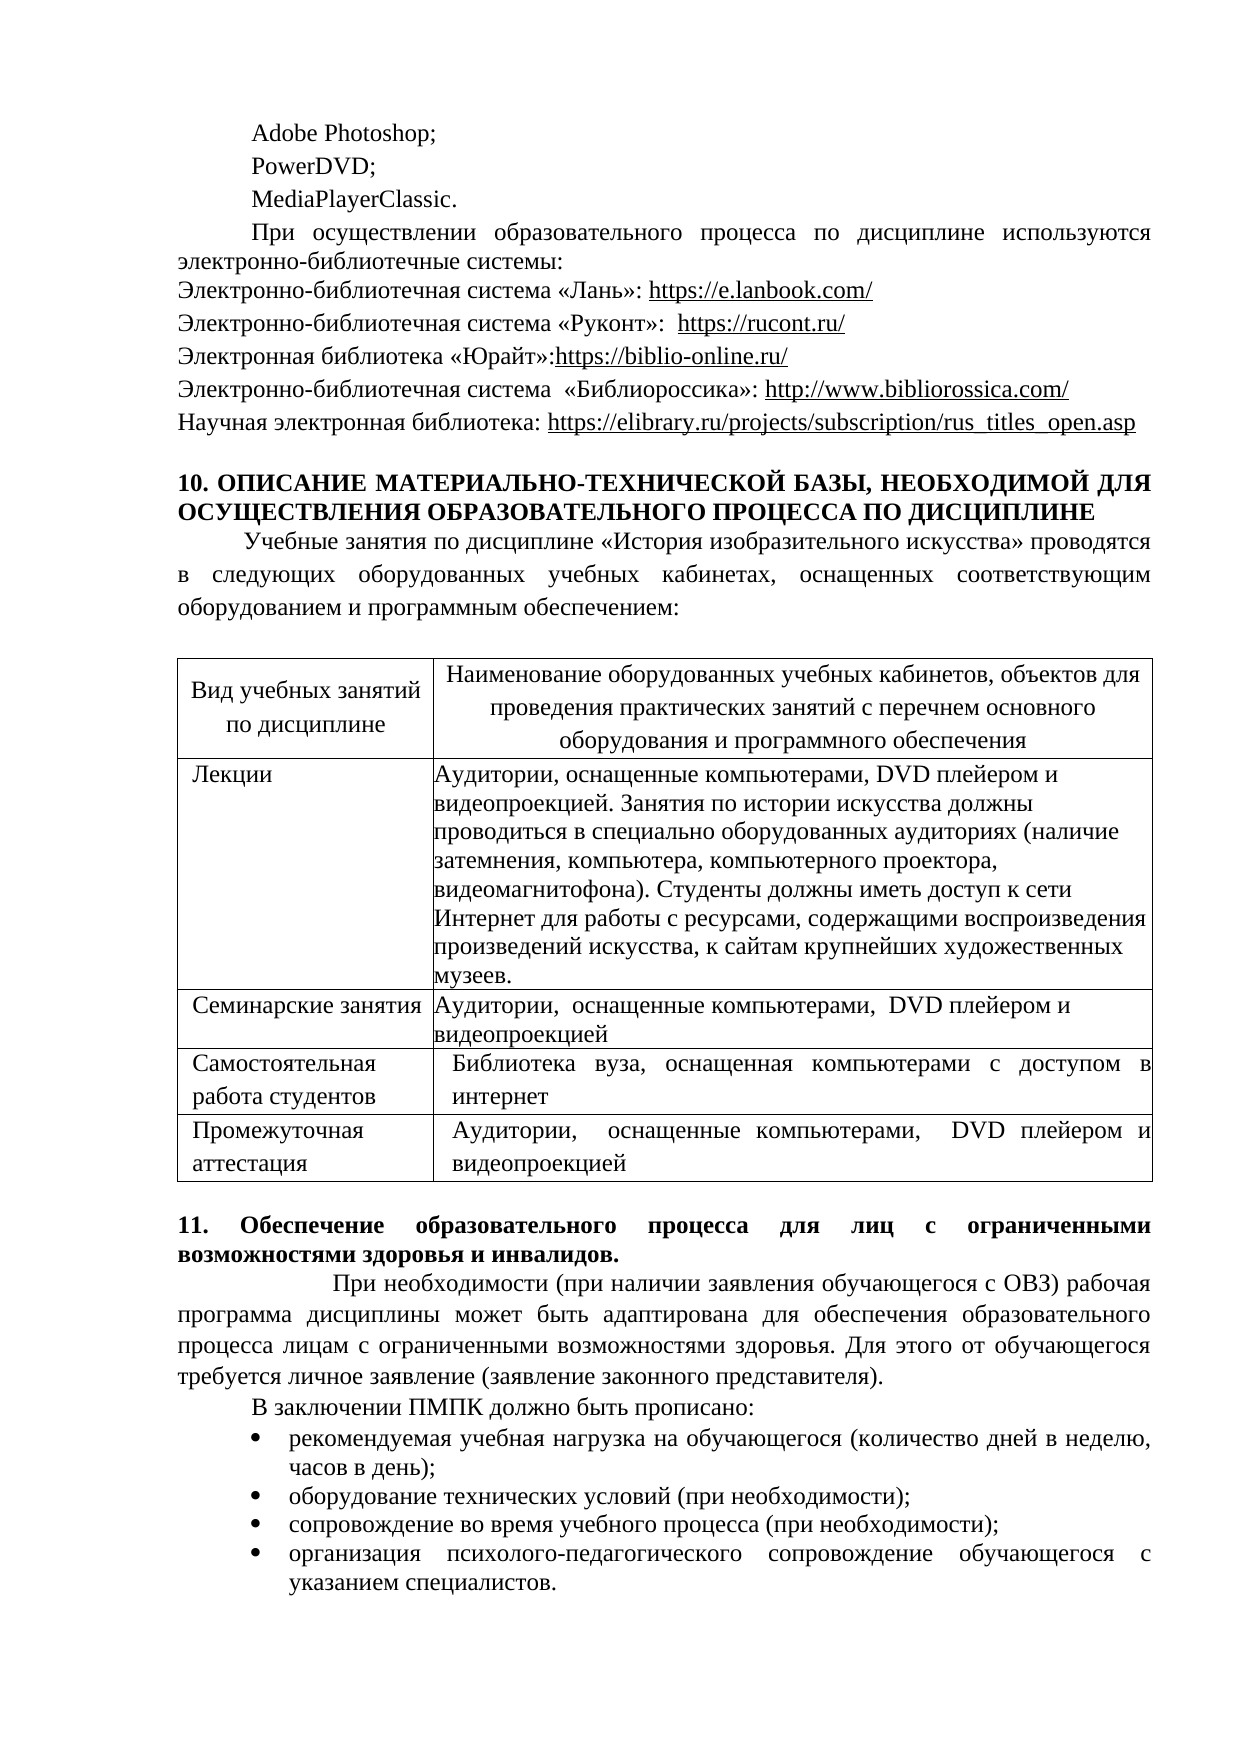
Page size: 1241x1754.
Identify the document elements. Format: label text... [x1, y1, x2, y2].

text 11. Обеспечение образовательного процесса для лиц с ограниченными возможностями здоровья и инвалидов. [177, 1211, 1152, 1268]
table_cell Аудитории, оснащенные компьютерами, DVD плейером и видеопроекцией [434, 990, 1152, 1047]
text Научная электронная библиотека: https://elibrary.ru/projects/subscription/rus_titles_open.asp [177, 407, 1152, 436]
list оборудование технических условий (при необходимости); [251, 1481, 1152, 1509]
table_cell Самостоятельная работа студентов [178, 1049, 433, 1114]
list организация психолого-педагогического сопровождение обучающегося с указанием специалистов. [251, 1538, 1152, 1596]
text Учебные занятия по дисциплине «История изобразительного искусства» проводятся в следующих оборудованных учебных кабинетах, оснащенных соответствующим оборудованием и программным обеспечением: [177, 526, 1152, 621]
text 10. ОПИСАНИЕ МАТЕРИАЛЬНО-ТЕХНИЧЕСКОЙ БАЗЫ, НЕОБХОДИМОЙ ДЛЯ ОСУЩЕСТВЛЕНИЯ ОБРАЗОВАТЕЛЬНОГО ПРОЦЕССА ПО ДИСЦИПЛИНЕ [177, 468, 1152, 526]
list сопровождение во время учебного процесса (при необходимости); [251, 1509, 1152, 1538]
text Электронно-библиотечная система «Библиороссика»: http://www.bibliorossica.com/ [177, 374, 1152, 402]
text Adobe Photoshop; [177, 118, 1152, 147]
table_header Наименование оборудованных учебных кабинетов, объектов для проведения практических занятий с перечнем основного оборудования и программного обеспечения [434, 659, 1152, 758]
text Электронно-библиотечная система «Руконт»: https://rucont.ru/ [177, 308, 1152, 336]
table_cell Аудитории, оснащенные компьютерами, DVD плейером и видеопроекцией [434, 1115, 1152, 1181]
text MediaPlayerClassic. [177, 184, 1152, 213]
table_cell Семинарские занятия [178, 990, 433, 1047]
text При необходимости (при наличии заявления обучающегося с ОВЗ) рабочая программа дисциплины может быть адаптирована для обеспечения образовательного процесса лицам с ограниченными возможностями здоровья. Для этого от обучающегося требуется личное заявление (заявление законного представителя). [177, 1268, 1152, 1390]
text Электронно-библиотечная система «Лань»: https://e.lanbook.com/ [177, 275, 1152, 303]
table_cell Промежуточная аттестация [178, 1115, 433, 1181]
table_cell Библиотека вуза, оснащенная компьютерами с доступом в интернет [434, 1049, 1152, 1114]
text В заключении ПМПК должно быть прописано: [177, 1392, 1152, 1421]
text Электронная библиотека «Юрайт»:https://biblio-online.ru/ [177, 341, 1152, 369]
list рекомендуемая учебная нагрузка на обучающегося (количество дней в неделю, часов в день); [251, 1423, 1152, 1481]
table_header Вид учебных занятий по дисциплине [178, 659, 433, 758]
text PowerDVD; [177, 151, 1152, 180]
table_cell Аудитории, оснащенные компьютерами, DVD плейером и видеопроекцией. Занятия по истории искусства должны проводиться в специально оборудованных аудиториях (наличие затемнения, компьютера, компьютерного проектора, видеомагнитофона). Студенты должны иметь доступ к сети Интернет для работы с ресурсами, содержащими воспроизведения произведений искусства, к сайтам крупнейших художественных музеев. [434, 759, 1152, 989]
table_cell Лекции [178, 759, 433, 989]
text При осуществлении образовательного процесса по дисциплине используются электронно-библиотечные системы: [177, 217, 1152, 275]
